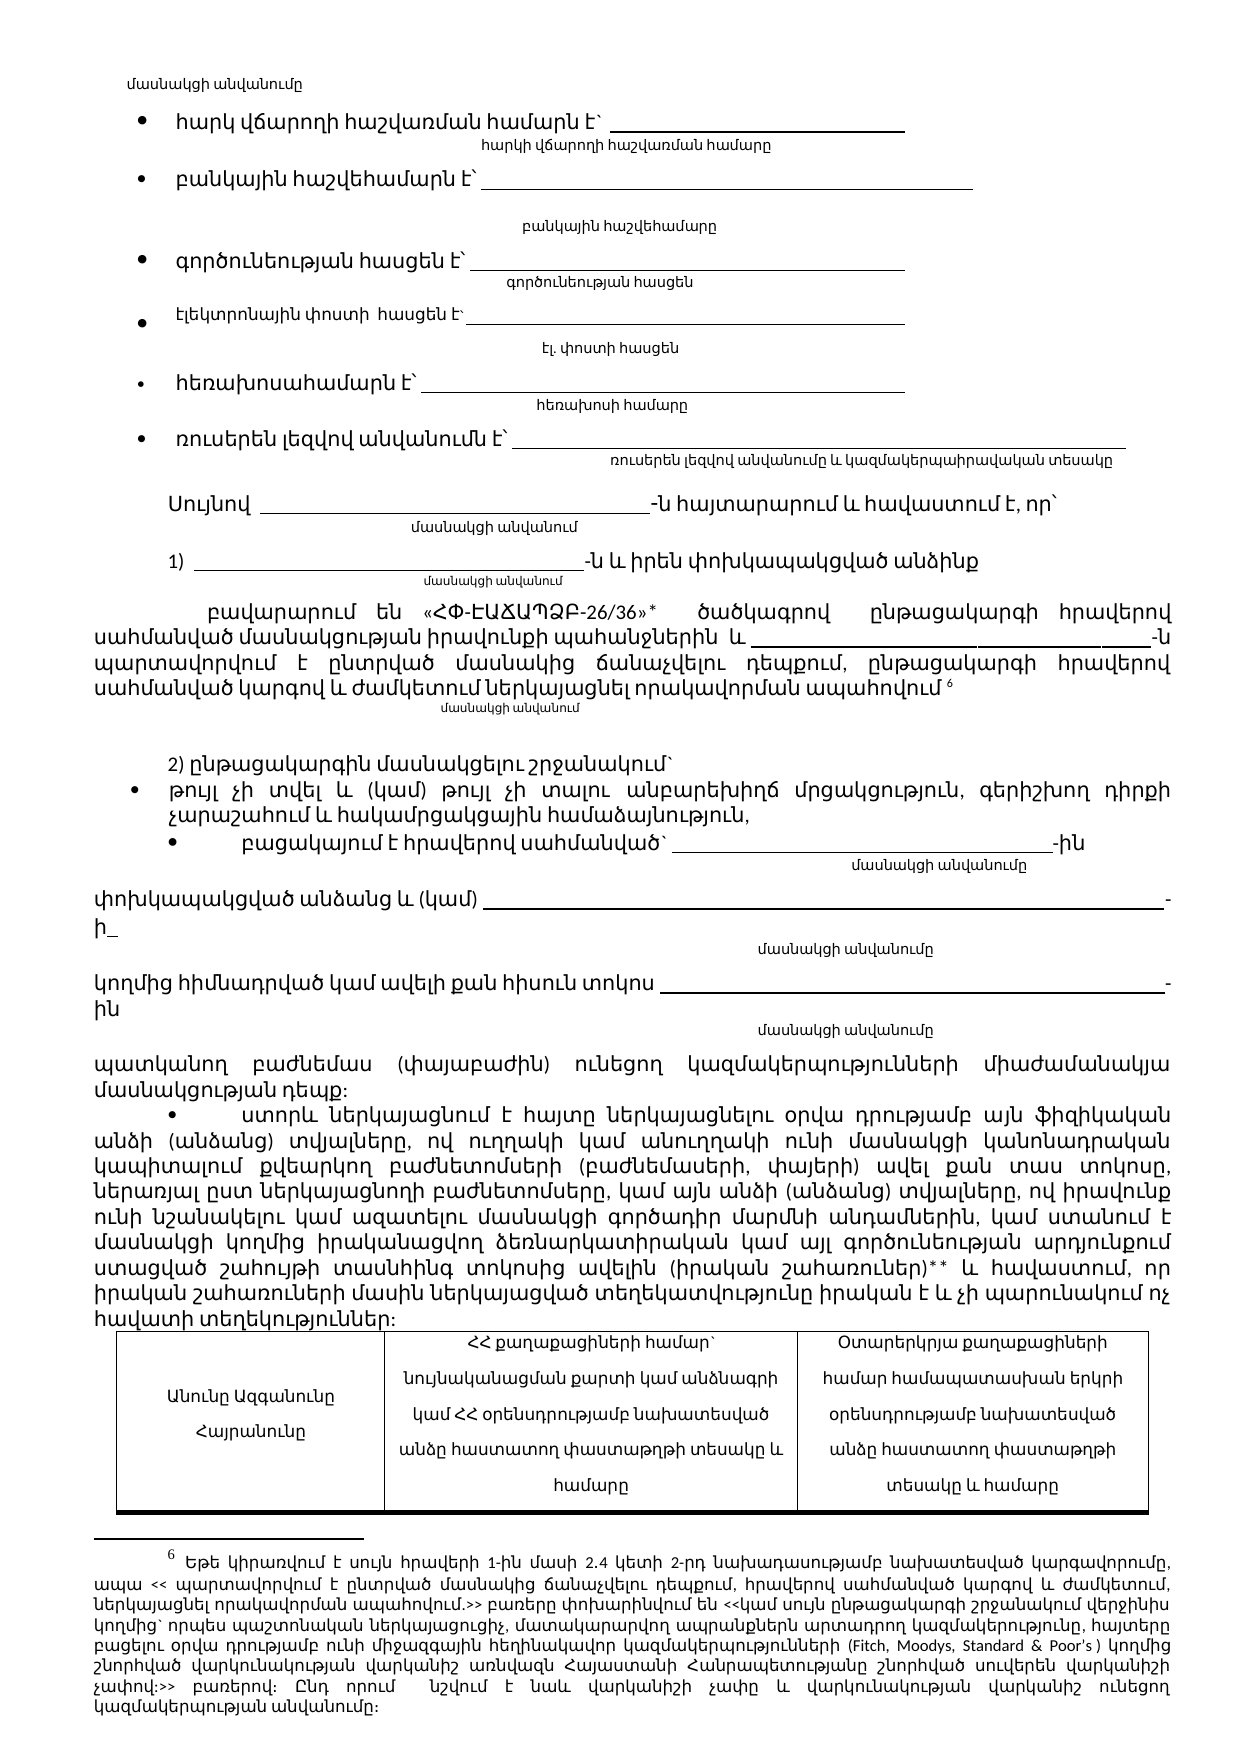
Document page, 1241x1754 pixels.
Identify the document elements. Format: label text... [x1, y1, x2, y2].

text բավարարում են «ՀՓ-ԷԱՃԱՊՁԲ-26/36»* ծածկագրով ընթացակարգի հրավերով սահմանված մասնակցության իրավունքի պահանջներին և -ն պարտավորվում է ընտրված մասնակից ճանաչվելու դեպքում, ընթացակարգի հրավերով սահմանված կարգով և ժամկետում ներկայացնել որակավորման ապահովում [94, 599, 1171, 701]
list ռուսերեն լեզվով անվանումն է՝ [138, 426, 1171, 452]
table_header Անունը Ազգանունը Հայրանունը [117, 1332, 384, 1510]
text պատկանող բաժնեմաս (փայաբաժին) ունեցող կազմակերպությունների միաժամանակյա մասնակցության դեպք: [94, 1052, 1171, 1102]
text մասնակցի անվանումը [94, 856, 1171, 886]
text փոխկապակցված անձանց և (կամ) -ի [94, 886, 1171, 940]
list բանկային հաշվեհամարն է՝ [138, 167, 1171, 217]
text մասնակցի անվանում [94, 701, 1171, 726]
text բանկային հաշվեհամարը [94, 217, 1171, 248]
list թույլ չի տվել և (կամ) թույլ չի տալու անբարեխիղճ մրցակցություն, գերիշխող դիրքի չարաշահում և հակամրցակցային համաձայնություն, [131, 777, 1171, 828]
table_header Օտարերկրյա քաղաքացիների համար համապատասխան երկրի օրենսդրությամբ նախատեսված անձը հաստատող փաստաթղթի տեսակը և համարը [798, 1332, 1148, 1510]
list գործունեության հասցեն է՝ [138, 248, 1171, 273]
text մասնակցի անվանումը [94, 75, 1171, 106]
list ստորև ներկայացնում է հայտը ներկայացնելու օրվա դրությամբ այն ֆիզիկական անձի (անձանց) տվյալները, ով ուղղակի կամ անուղղակի ունի մասնակցի կանոնադրական կապիտալում քվեարկող բաժնետոմսերի (բաժնեմասերի, փայերի) ավել քան տաս տոկոսը, ներառյալ ըստ ներկայացնողի բաժնետոմսերը, կամ այն անձի (անձանց) տվյալները, ով իրավունք ունի նշանակելու կամ ազատելու մասնակցի գործադիր մարմնի անդամներին, կամ ստանում է մասնակցի կողմից իրականացվող ձեռնարկատիրական կամ այլ գործունեության արդյունքում ստացված շահույթի տասնհինգ տոկոսից ավելին (իրական շահառուներ)** և հավաստում, որ իրական շահառուների մասին ներկայացված տեղեկատվությունը իրական է և չի պարունակում ոչ հավատի տեղեկություններ: [94, 1102, 1171, 1331]
text հարկի վճարողի հաշվառման համարը [94, 136, 1171, 167]
text մասնակցի անվանումը [94, 940, 1171, 970]
text ռուսերեն լեզվով անվանումը և կազմակերպաիրավական տեսակը [536, 452, 1171, 482]
list բացակայում է հրավերով սահմանված` -ին [94, 828, 1171, 856]
text հեռախոսի համարը [462, 396, 1171, 426]
table_header ՀՀ քաղաքացիների համար` նույնականացման քարտի կամ անձնագրի կամ ՀՀ օրենսդրությամբ նախատեսված անձը հաստատող փաստաթղթի տեսակը և համարը [385, 1332, 797, 1510]
list հարկ վճարողի հաշվառման համարն է` [138, 106, 1171, 136]
text կողմից հիմնադրված կամ ավելի քան հիսուն տոկոս -ին [94, 970, 1171, 1021]
text էլ. փոստի հասցեն [94, 340, 1171, 370]
list էլեկտրոնային փոստի հասցեն է՝ [138, 304, 1171, 340]
text մասնակցի անվանում [94, 574, 1171, 599]
text 1) -ն և իրեն փոխկապակցված անձինք [94, 548, 1171, 574]
list հեռախոսահամարն է՝ [138, 370, 1171, 396]
text մասնակցի անվանում [94, 518, 1171, 548]
text 2) ընթացակարգին մասնակցելու շրջանակում` [94, 752, 1171, 777]
text գործունեության հասցեն [94, 273, 1171, 304]
text Սույնով -ն հայտարարում և հավաստում է, որ՝ [94, 487, 1171, 518]
text մասնակցի անվանումը [94, 1021, 1171, 1052]
